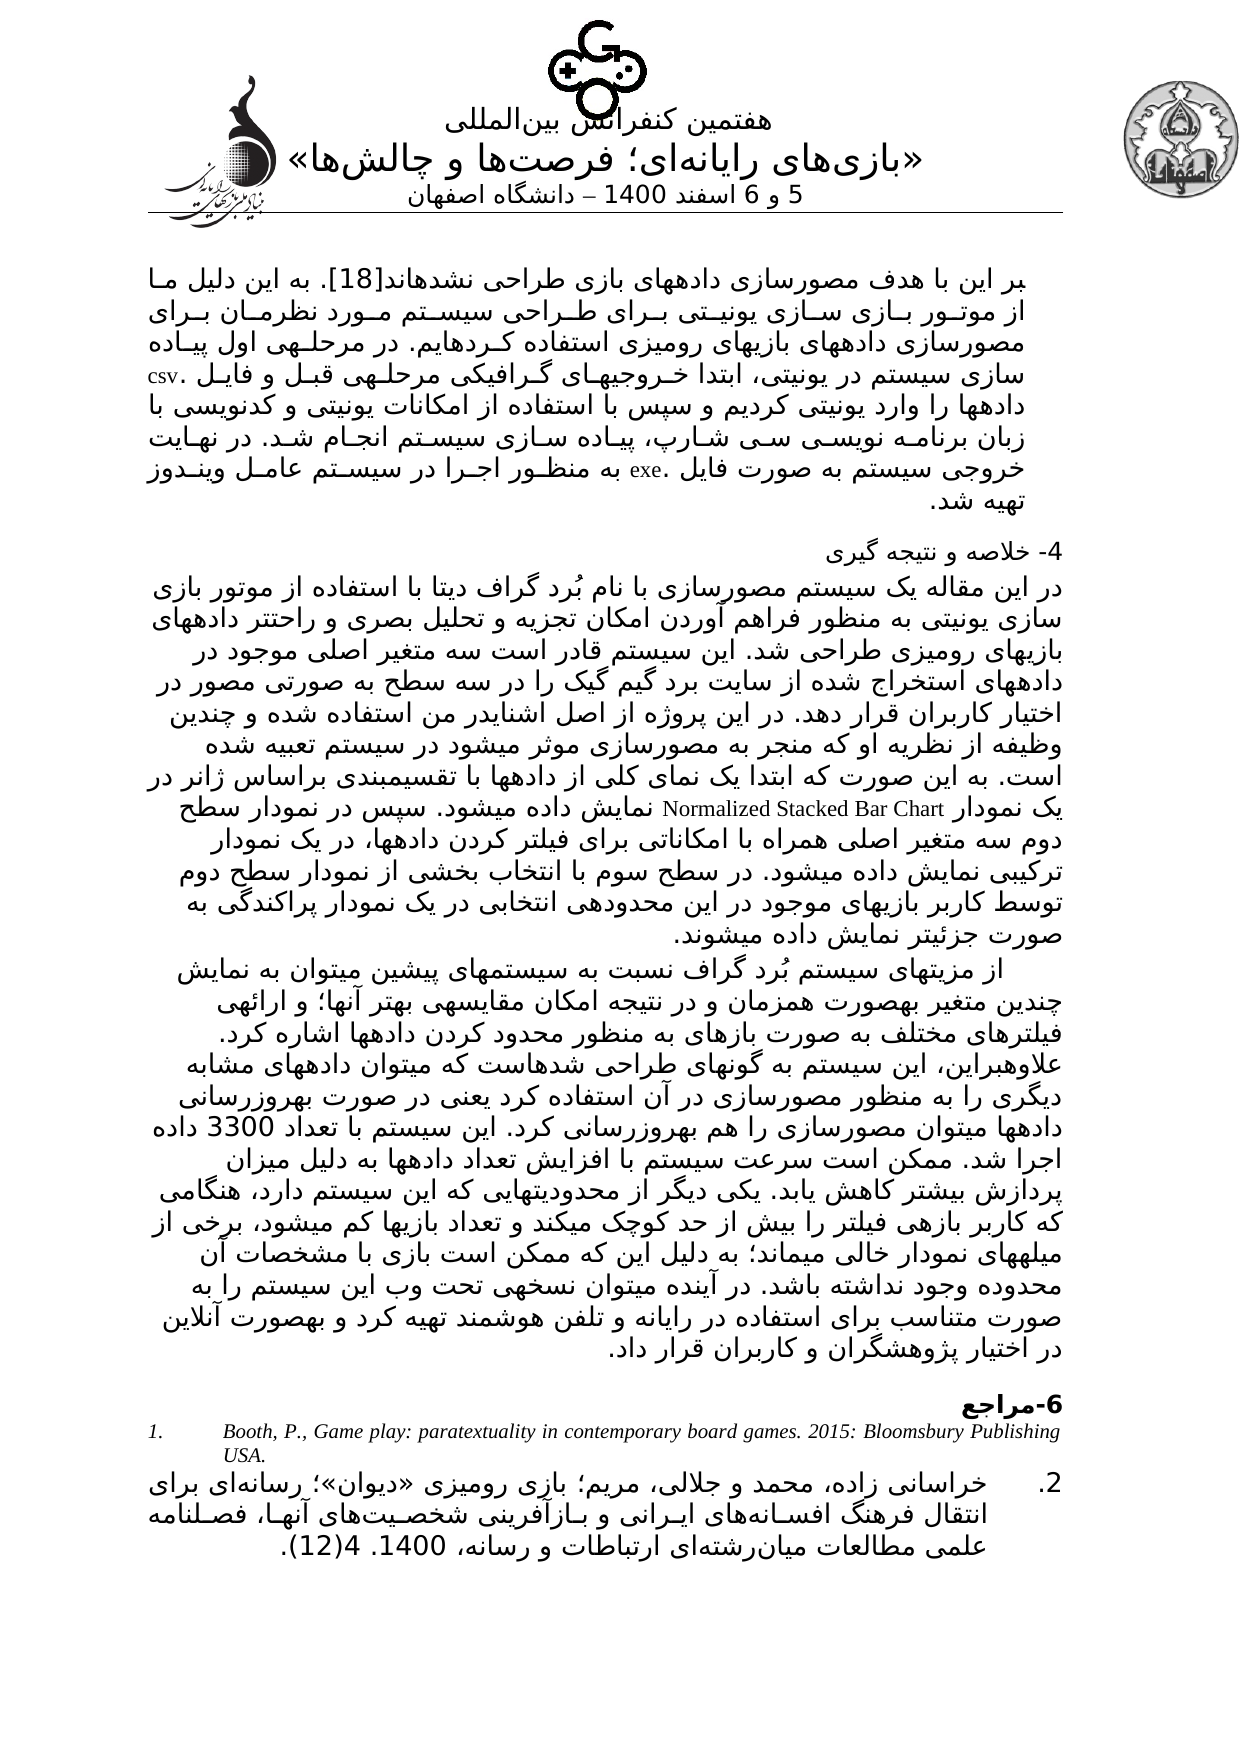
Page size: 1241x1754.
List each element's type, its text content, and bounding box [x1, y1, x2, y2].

picture [1120, 79, 1241, 199]
text در این مقاله یک سیستم مصورسازی با نام بُرد گراف دیتا با استفاده از موتور بازی سازی یونیتی به منظور فراهم آوردن امکان تجزیه و تحلیل بصری و راحتتر دادههای بازیهای رومیزی طراحی شد. این سیستم قادر است سه متغیر اصلی موجود در دادههای استخراج شده از سایت برد گیم گیک را در سه سطح به صورتی مصور در اختیار کاربران قرار دهد. در این پروژه از اصل اشنایدر من استفاده شده و چندین وظیفه از نظریه او که منجر به مصورسازی موثر میشود در سیستم تعبیه شده است. به این صورت که ابتدا یک نمای کلی از دادهها با تقسیمبندی براساس ژانر در یک نمودار Normalized Stacked Bar Chart نمایش داده میشود. سپس در نمودار سطح دوم سه متغیر اصلی همراه با امکاناتی برای فیلتر کردن دادهها، در یک نمودار ترکیبی نمایش داده میشود. در سطح سوم با انتخاب بخشی از نمودار سطح دوم توسط کاربر بازیهای موجود در این محدودهی انتخابی در یک نمودار پراکندگی به صورت جزئیتر نمایش داده میشوند. [148, 571, 1063, 949]
text از مزیتهای سیستم بُرد گراف نسبت به سیستمهای پیشین میتوان به نمایش چندین متغیر بهصورت همزمان و در نتیجه امکان مقایسهی بهتر آنها؛ و ارائهی فیلترهای مختلف به صورت بازهای به منظور محدود کردن دادهها اشاره کرد. علاوهبراین، این سیستم به گونهای طراحی شدهاست که میتوان دادههای مشابه دیگری را به منظور مصورسازی در آن استفاده کرد یعنی در صورت بهروزرسانی دادهها میتوان مصورسازی را هم بهروزرسانی کرد. این سیستم با تعداد 3300 داده اجرا شد. ممکن است سرعت سیستم با افزایش تعداد دادهها به دلیل میزان پردازش بیشتر کاهش یابد. یکی دیگر از محدودیتهایی که این سیستم دارد، هنگامی که کاربر بازهی فیلتر را بیش از حد کوچک میکند و تعداد بازیها کم میشود، برخی از میلههای نمودار خالی میماند؛ به دلیل این که ممکن است بازی با مشخصات آن محدوده وجود نداشته باشد. در آینده میتوان نسخهی تحت وب این سیستم را به صورت متناسب برای استفاده در رایانه و تلفن هوشمند تهیه کرد و بهصورت آنلاین در اختیار پژوهشگران و کاربران قرار داد. [148, 954, 1063, 1364]
picture [547, 18, 648, 122]
text 1. Booth, P., Game play: paratextuality in contemporary board games. 2015: Bloomsbury Publishing USA. [148, 1419, 1063, 1467]
text 6-مراجع [148, 1390, 1063, 1419]
picture [147, 75, 302, 229]
text 2. خراسانی زاده، محمد و جلالی، مریم؛ بازی رومیزی «دیوان»؛ رسانه‌ای برای انتقال فرهنگ افسانه‌های ایرانی و بازآفرینی شخصیت‌های آنها، فصلنامه علمی مطالعات میان‌رشته‌ای ارتباطات و رسانه، 1400. 4(12). [148, 1467, 1063, 1562]
text 4- خلاصه و نتیجه گیری [148, 537, 1063, 567]
